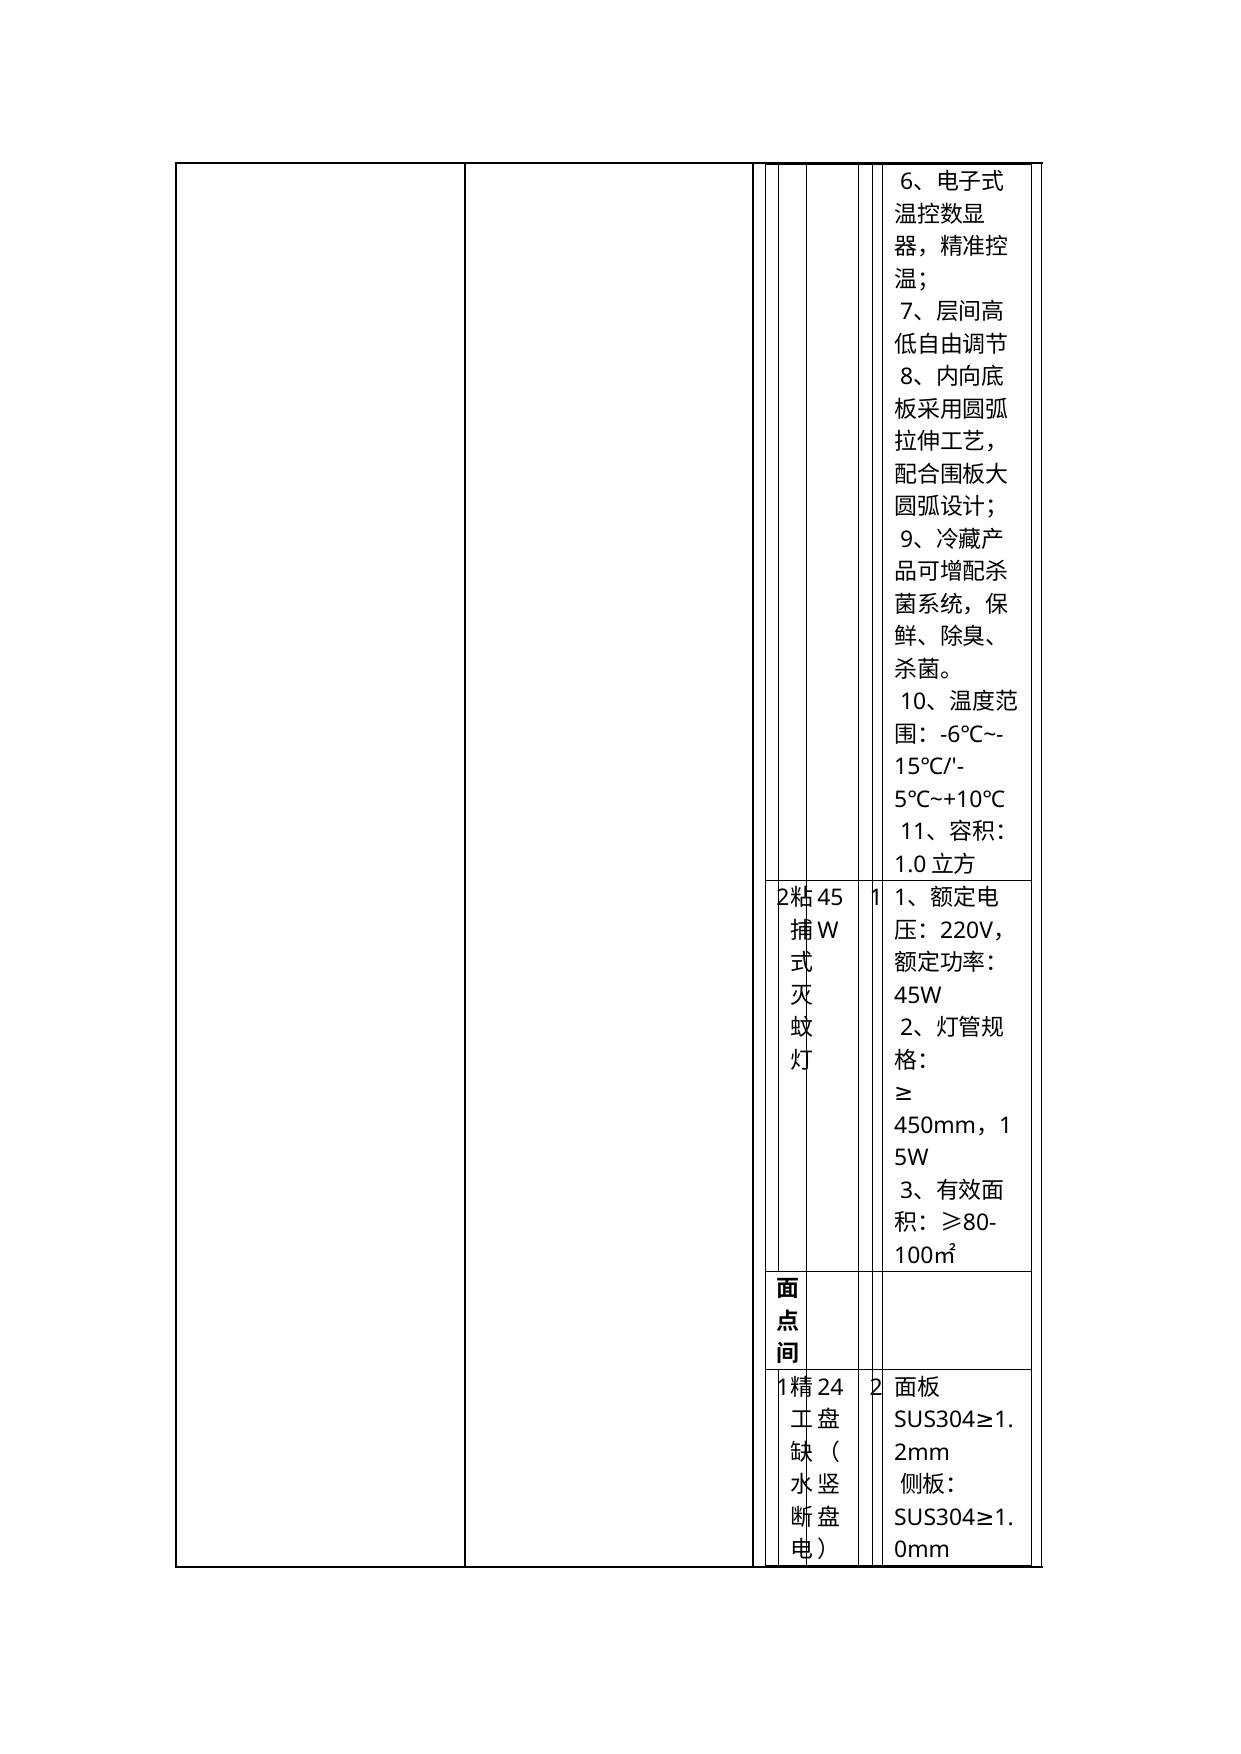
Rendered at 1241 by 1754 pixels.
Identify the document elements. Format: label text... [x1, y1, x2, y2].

table_cell [807, 165, 858, 880]
table_cell [883, 1370, 1031, 1565]
table_cell [766, 881, 778, 1271]
table_cell [873, 881, 882, 1271]
table_cell 1 [177, 164, 464, 1566]
table_cell [779, 165, 806, 880]
table_cell [859, 881, 872, 1271]
table_cell [859, 1272, 872, 1369]
table_cell [779, 881, 806, 1271]
table_cell [883, 1272, 1031, 1369]
table_cell [807, 1272, 858, 1369]
table_cell [754, 164, 765, 1566]
table_cell [766, 1370, 778, 1565]
table_cell ▲ [466, 164, 752, 1566]
table_cell [766, 165, 778, 880]
table_cell [1032, 164, 1041, 1566]
table_cell [873, 1370, 882, 1565]
table_cell [766, 1272, 806, 1369]
table_cell [779, 1370, 806, 1565]
table_cell [873, 1272, 882, 1369]
table_cell [859, 165, 872, 880]
table_cell [873, 165, 882, 880]
table_cell [807, 881, 858, 1271]
table_cell [873, 1380, 878, 1390]
table_cell [883, 165, 1031, 880]
table_cell [807, 1370, 858, 1565]
table_cell [883, 881, 1031, 1271]
table_cell [859, 1370, 872, 1565]
